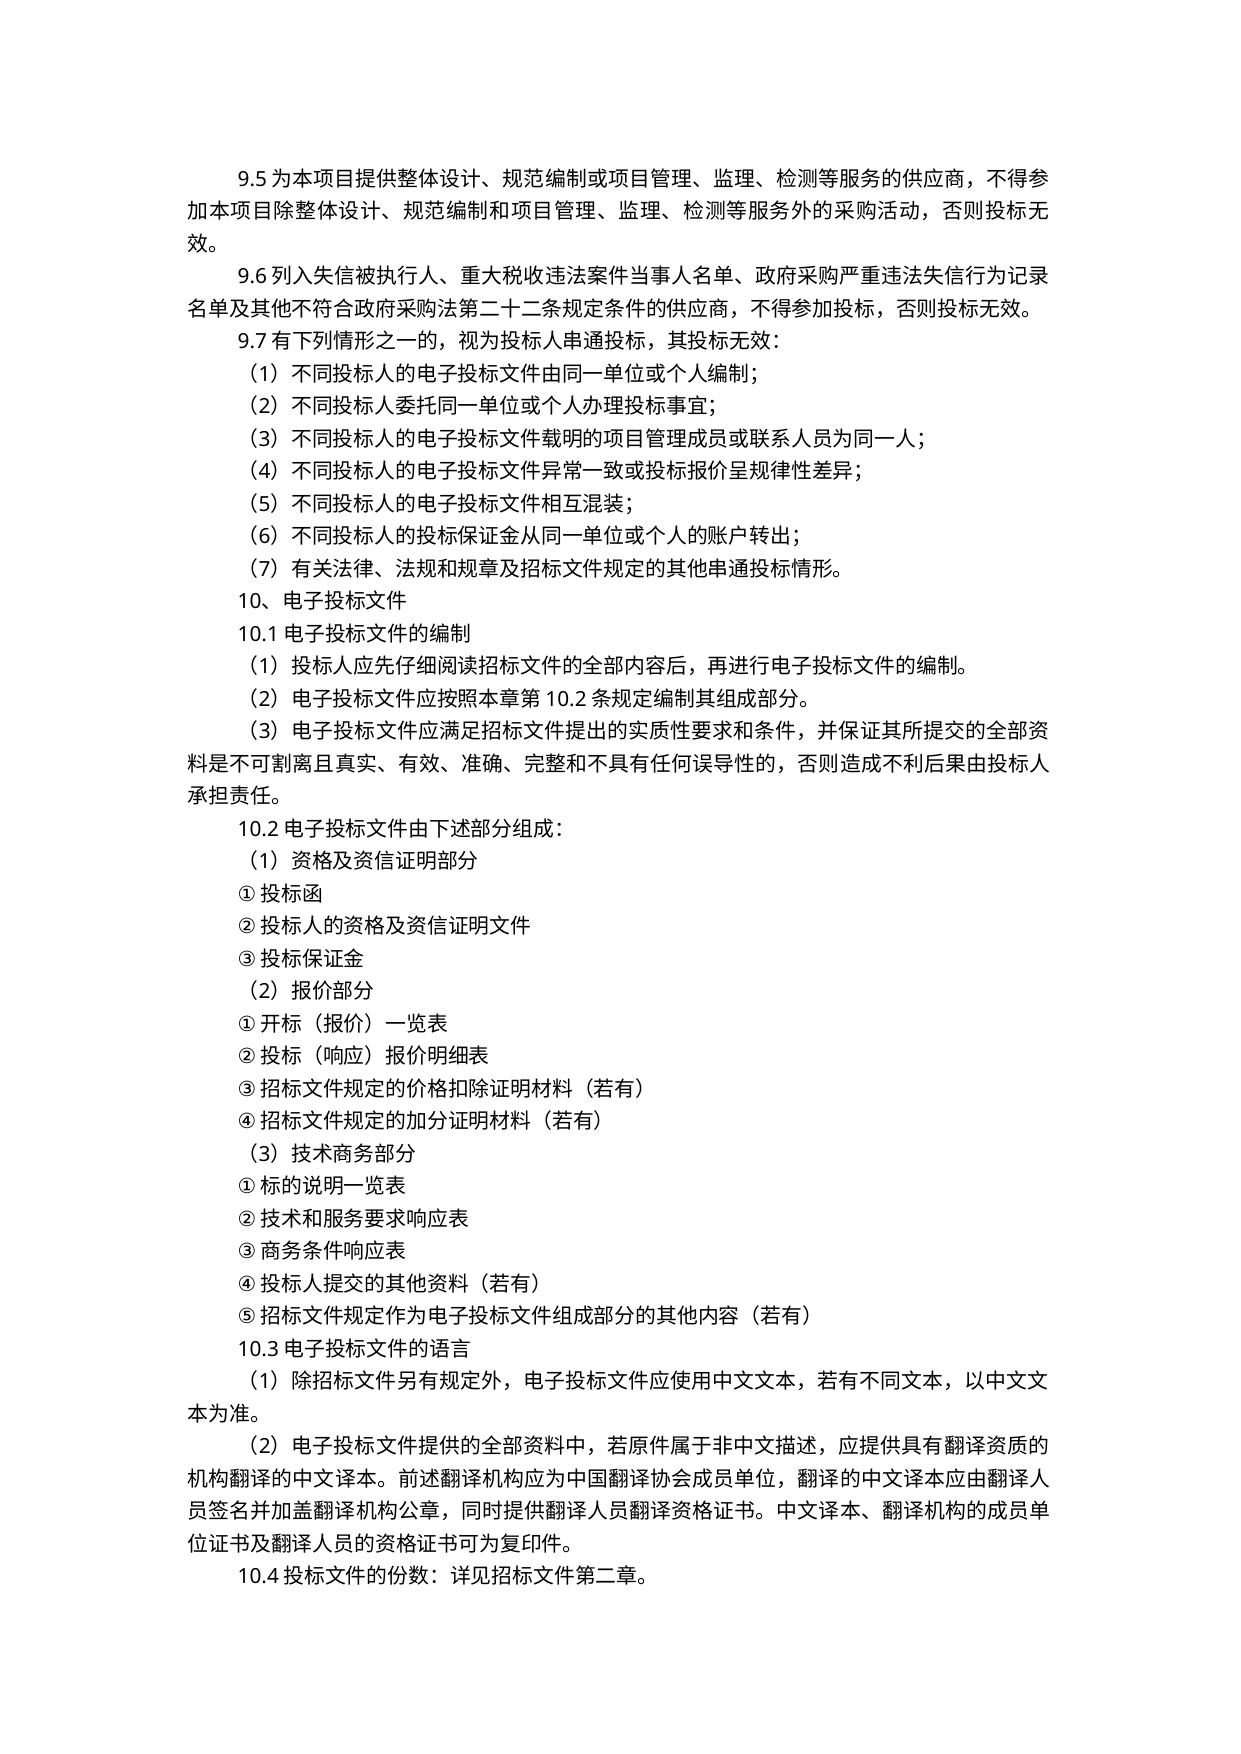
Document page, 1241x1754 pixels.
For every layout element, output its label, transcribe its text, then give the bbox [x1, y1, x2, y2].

text ③招标文件规定的价格扣除证明材料（若有） [187, 1072, 1053, 1104]
text 10.2电子投标文件由下述部分组成： [187, 812, 1053, 844]
text （2）电子投标文件提供的全部资料中，若原件属于非中文描述，应提供具有翻译资质的机构翻译的中文译本。前述翻译机构应为中国翻译协会成员单位，翻译的中文译本应由翻译人员签名并加盖翻译机构公章，同时提供翻译人员翻译资格证书。中文译本、翻译机构的成员单位证书及翻译人员的资格证书可为复印件。 [187, 1429, 1053, 1559]
text ⑤招标文件规定作为电子投标文件组成部分的其他内容（若有） [187, 1299, 1053, 1332]
text 10、电子投标文件 [187, 584, 1053, 617]
text （4）不同投标人的电子投标文件异常一致或投标报价呈规律性差异； [187, 454, 1053, 487]
text ④招标文件规定的加分证明材料（若有） [187, 1104, 1053, 1137]
text ②投标人的资格及资信证明文件 [187, 909, 1053, 942]
text （2）电子投标文件应按照本章第10.2条规定编制其组成部分。 [187, 682, 1053, 714]
text （2）报价部分 [187, 974, 1053, 1007]
text ④投标人提交的其他资料（若有） [187, 1267, 1053, 1299]
text 9.7有下列情形之一的，视为投标人串通投标，其投标无效： [187, 324, 1053, 357]
text （3）技术商务部分 [187, 1137, 1053, 1169]
text 10.3电子投标文件的语言 [187, 1332, 1053, 1364]
text （3）不同投标人的电子投标文件载明的项目管理成员或联系人员为同一人； [187, 422, 1053, 454]
text 9.5为本项目提供整体设计、规范编制或项目管理、监理、检测等服务的供应商，不得参加本项目除整体设计、规范编制和项目管理、监理、检测等服务外的采购活动，否则投标无效。 [187, 162, 1053, 259]
text 9.6列入失信被执行人、重大税收违法案件当事人名单、政府采购严重违法失信行为记录名单及其他不符合政府采购法第二十二条规定条件的供应商，不得参加投标，否则投标无效。 [187, 259, 1053, 324]
text ①投标函 [187, 877, 1053, 909]
text ②投标（响应）报价明细表 [187, 1039, 1053, 1072]
text （1）资格及资信证明部分 [187, 844, 1053, 877]
text ②技术和服务要求响应表 [187, 1202, 1053, 1234]
text （2）不同投标人委托同一单位或个人办理投标事宜； [187, 389, 1053, 422]
text （1）投标人应先仔细阅读招标文件的全部内容后，再进行电子投标文件的编制。 [187, 649, 1053, 682]
text ③商务条件响应表 [187, 1234, 1053, 1267]
text （1）不同投标人的电子投标文件由同一单位或个人编制； [187, 357, 1053, 389]
text （3）电子投标文件应满足招标文件提出的实质性要求和条件，并保证其所提交的全部资料是不可割离且真实、有效、准确、完整和不具有任何误导性的，否则造成不利后果由投标人承担责任。 [187, 714, 1053, 812]
text ①开标（报价）一览表 [187, 1007, 1053, 1039]
text ①标的说明一览表 [187, 1169, 1053, 1202]
text （7）有关法律、法规和规章及招标文件规定的其他串通投标情形。 [187, 552, 1053, 584]
text （6）不同投标人的投标保证金从同一单位或个人的账户转出； [187, 519, 1053, 552]
text （5）不同投标人的电子投标文件相互混装； [187, 487, 1053, 519]
text 10.1电子投标文件的编制 [187, 617, 1053, 649]
text 10.4投标文件的份数：详见招标文件第二章。 [187, 1559, 1053, 1592]
text ③投标保证金 [187, 942, 1053, 974]
text （1）除招标文件另有规定外，电子投标文件应使用中文文本，若有不同文本，以中文文本为准。 [187, 1364, 1053, 1429]
